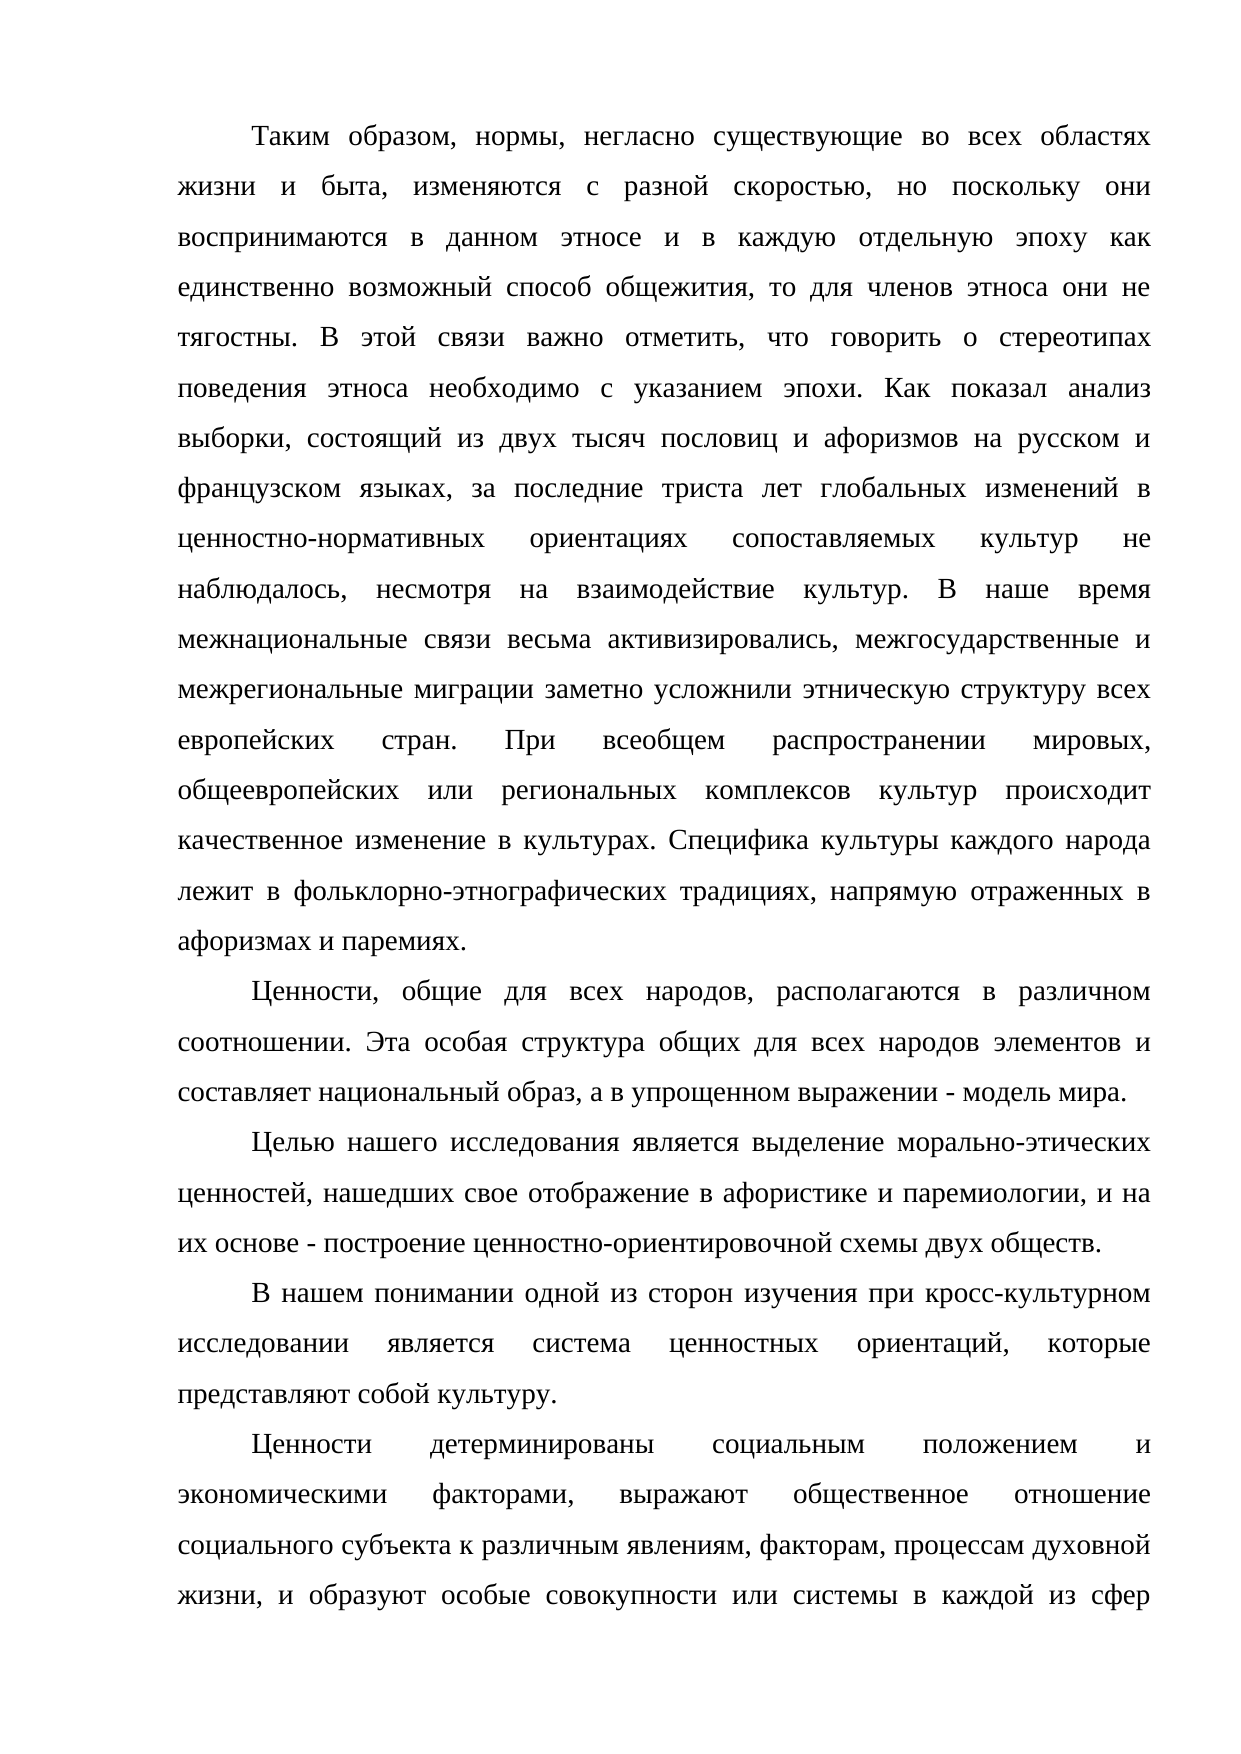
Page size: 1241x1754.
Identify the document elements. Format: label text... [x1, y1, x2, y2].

text Ценности, общие для всех народов, располагаются в различном соотношении. Эта особая структура общих для всех народов элементов и составляет национальный образ, а в упрощенном выражении - модель мира. [177, 973, 1152, 1108]
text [177, 1426, 1152, 1611]
text В нашем понимании одной из сторон изучения при кросс-культурном исследовании является система ценностных ориентаций, которые представляют собой культуру. [177, 1275, 1152, 1409]
text Таким образом, нормы, негласно существующие во всех областях жизни и быта, изменяются с разной скоростью, но поскольку они воспринимаются в данном этносе и в каждую отдельную эпоху как единственно возможный способ общежития, то для членов этноса они не тягостны. В этой связи важно отметить, что говорить о стереотипах поведения этноса необходимо с указанием эпохи. Как показал анализ выборки, состоящий из двух тысяч пословиц и афоризмов на русском и французском языках, за последние триста лет глобальных изменений в ценностно-нормативных ориентациях сопоставляемых культур не наблюдалось, несмотря на взаимодействие культур. В наше время межнациональные связи весьма активизировались, межгосударственные и межрегиональные миграции заметно усложнили этническую структуру всех европейских стран. При всеобщем распространении мировых, общеевропейских или региональных комплексов культур происходит качественное изменение в культурах. Специфика культуры каждого народа лежит в фольклорно-этнографических традициях, напрямую отраженных в афоризмах и паремиях. [177, 118, 1152, 957]
text Целью нашего исследования является выделение морально-этических ценностей, нашедших свое отображение в афористике и паремиологии, и на их основе - построение ценностно-ориентировочной схемы двух обществ. [177, 1124, 1152, 1258]
